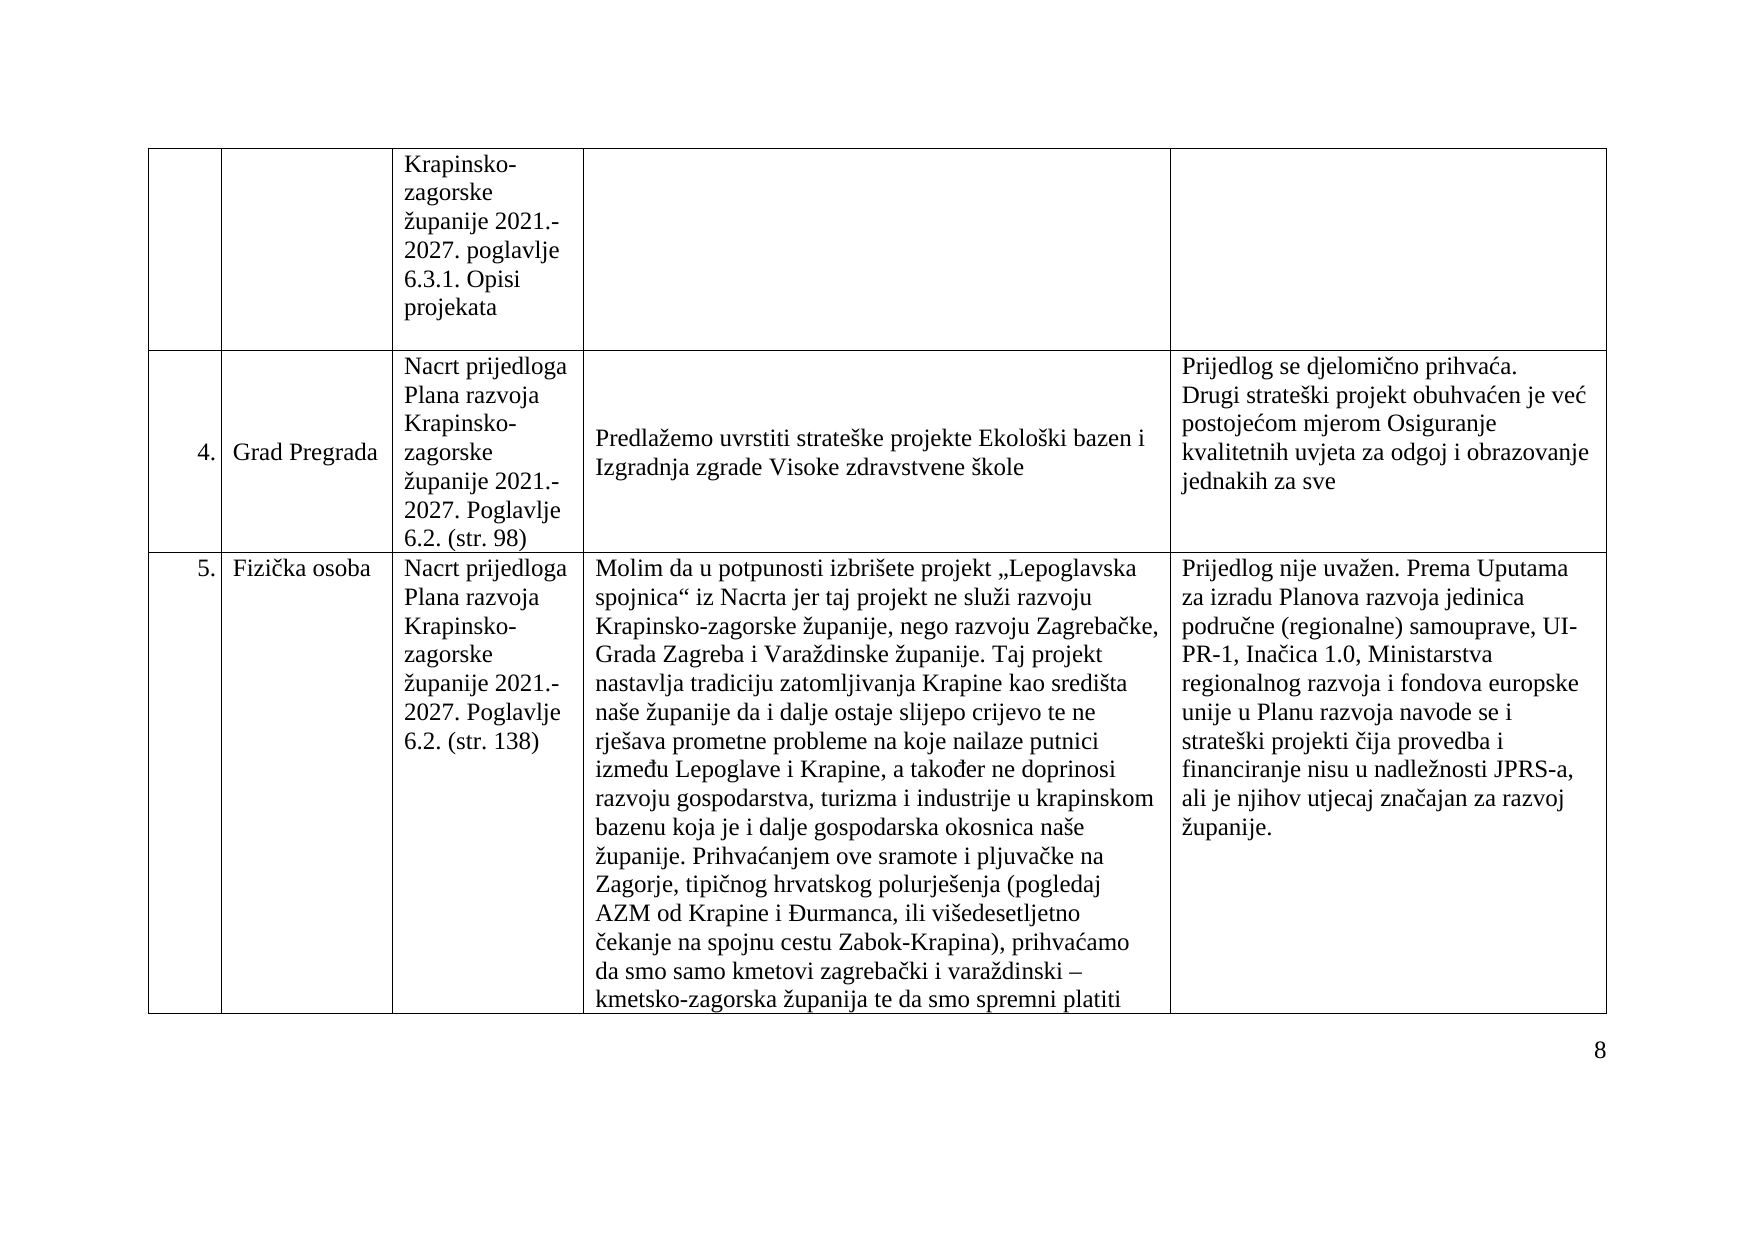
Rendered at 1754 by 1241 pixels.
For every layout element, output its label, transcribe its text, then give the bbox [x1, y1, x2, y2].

table_cell Prijedlog se djelomično prihvaća. Drugi strateški projekt obuhvaćen je već postojećom mjerom Osiguranje kvalitetnih uvjeta za odgoj i obrazovanje jednakih za sve [1171, 351, 1606, 552]
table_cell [1171, 149, 1606, 350]
table_cell Nacrt prijedloga Plana razvoja Krapinsko-zagorske županije 2021.-2027. Poglavlje 6.2. (str. 98) [393, 351, 583, 552]
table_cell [393, 553, 583, 1013]
table_cell [149, 351, 221, 552]
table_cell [584, 553, 1170, 1013]
table_cell [149, 553, 221, 1013]
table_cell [584, 149, 1170, 350]
table_cell Grad Pregrada [222, 351, 392, 552]
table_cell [1171, 553, 1606, 1013]
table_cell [393, 149, 583, 350]
table_cell Predlažemo uvrstiti strateške projekte Ekološki bazen i Izgradnja zgrade Visoke zdravstvene škole [584, 351, 1170, 552]
table_cell Fizička osoba [222, 553, 392, 1013]
